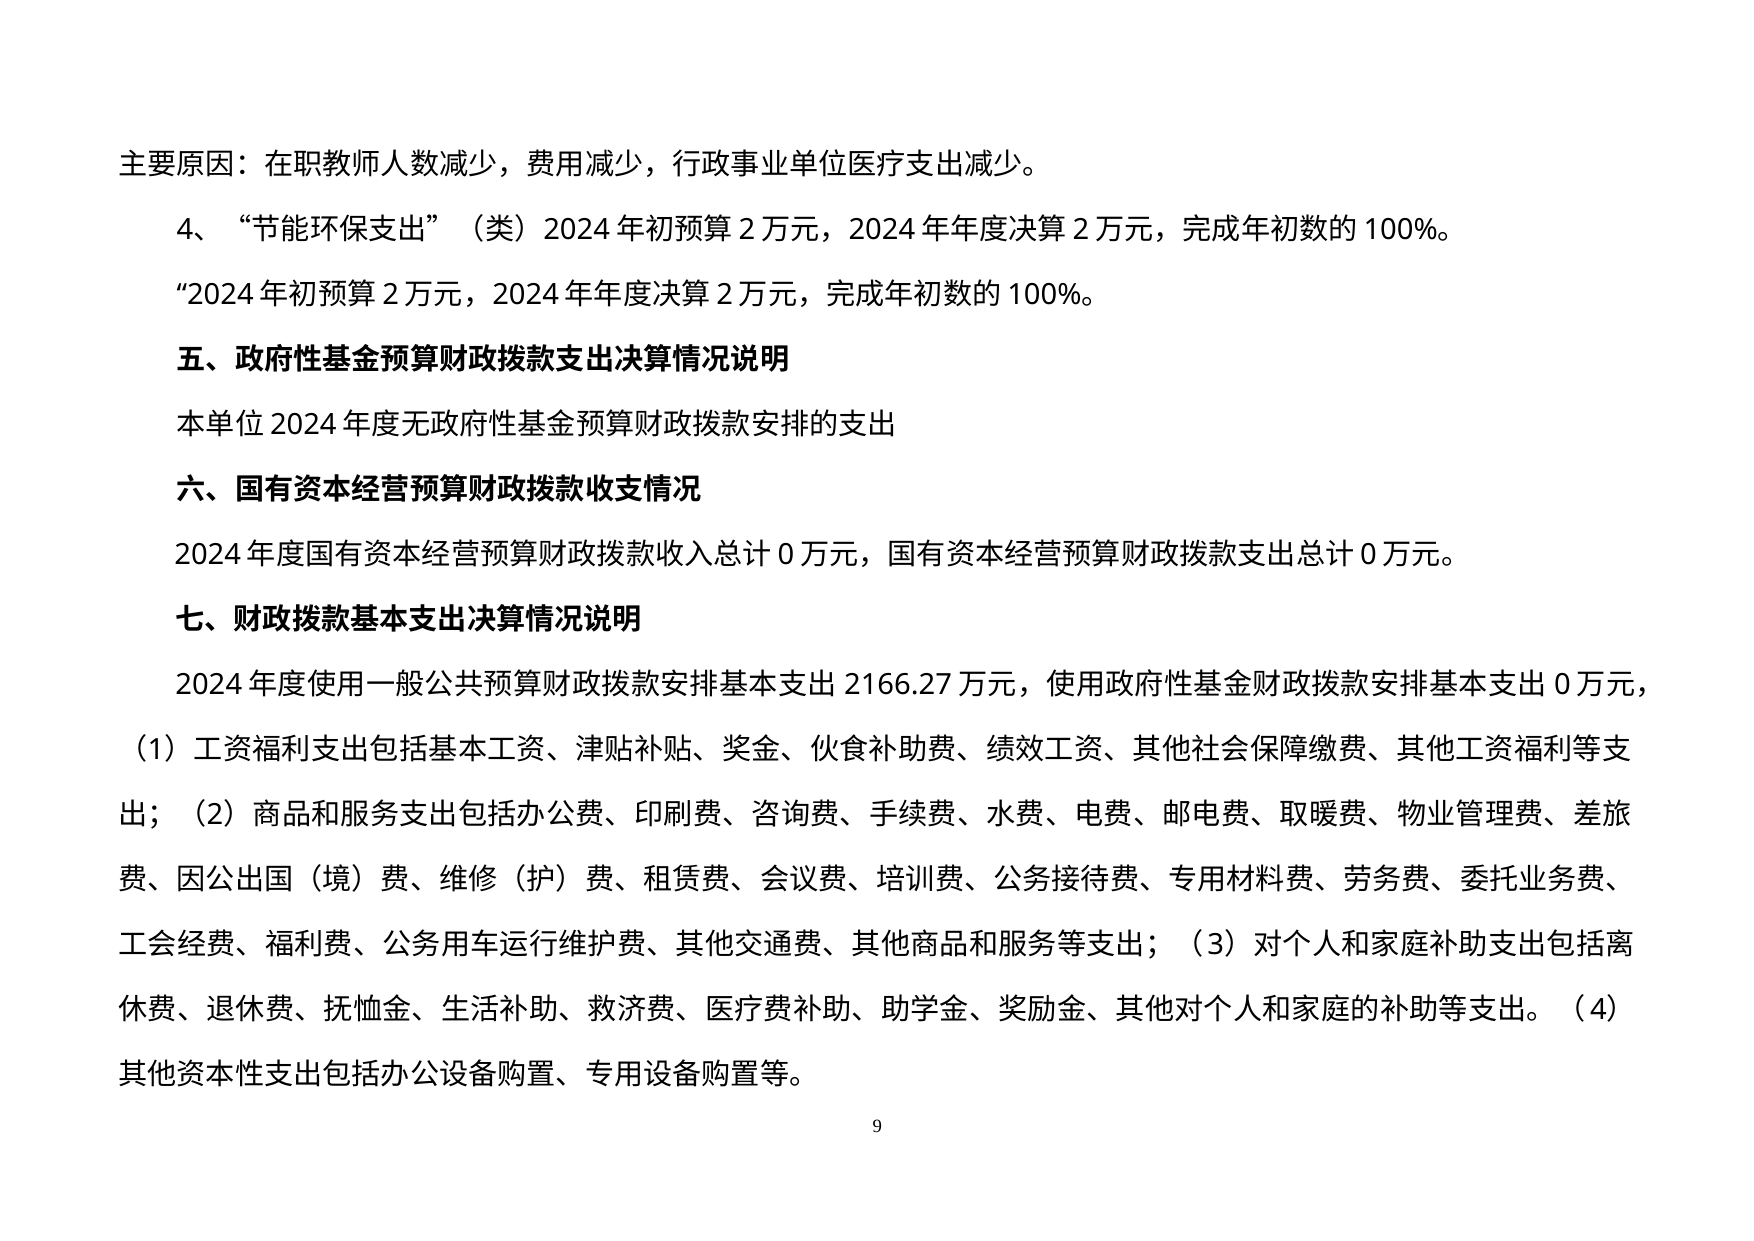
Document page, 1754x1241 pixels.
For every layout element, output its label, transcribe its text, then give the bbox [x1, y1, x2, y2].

text 4、“节能环保支出”（类）2024年初预算2万元，2024年年度决算2万元，完成年初数的100%。 [118, 194, 1636, 259]
text “2024年初预算2万元，2024年年度决算2万元，完成年初数的100%。 [118, 259, 1636, 324]
text 五、政府性基金预算财政拨款支出决算情况说明 [118, 324, 1636, 389]
text 2024年度使用一般公共预算财政拨款安排基本支出2166.27万元，使用政府性基金财政拨款安排基本支出0万元，（1）工资福利支出包括基本工资、津贴补贴、奖金、伙食补助费、绩效工资、其他社会保障缴费、其他工资福利等支出；（2）商品和服务支出包括办公费、印刷费、咨询费、手续费、水费、电费、邮电费、取暖费、物业管理费、差旅费、因公出国（境）费、维修（护）费、租赁费、会议费、培训费、公务接待费、专用材料费、劳务费、委托业务费、工会经费、福利费、公务用车运行维护费、其他交通费、其他商品和服务等支出；（3）对个人和家庭补助支出包括离休费、退休费、抚恤金、生活补助、救济费、医疗费补助、助学金、奖励金、其他对个人和家庭的补助等支出。（4）其他资本性支出包括办公设备购置、专用设备购置等。 [118, 649, 1636, 1104]
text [118, 129, 1636, 194]
text 本单位2024年度无政府性基金预算财政拨款安排的支出 [118, 389, 1636, 454]
text 七、财政拨款基本支出决算情况说明 [118, 584, 1636, 649]
text 六、国有资本经营预算财政拨款收支情况 [118, 454, 1636, 519]
text 2024年度国有资本经营预算财政拨款收入总计0万元，国有资本经营预算财政拨款支出总计0万元。 [118, 519, 1636, 584]
